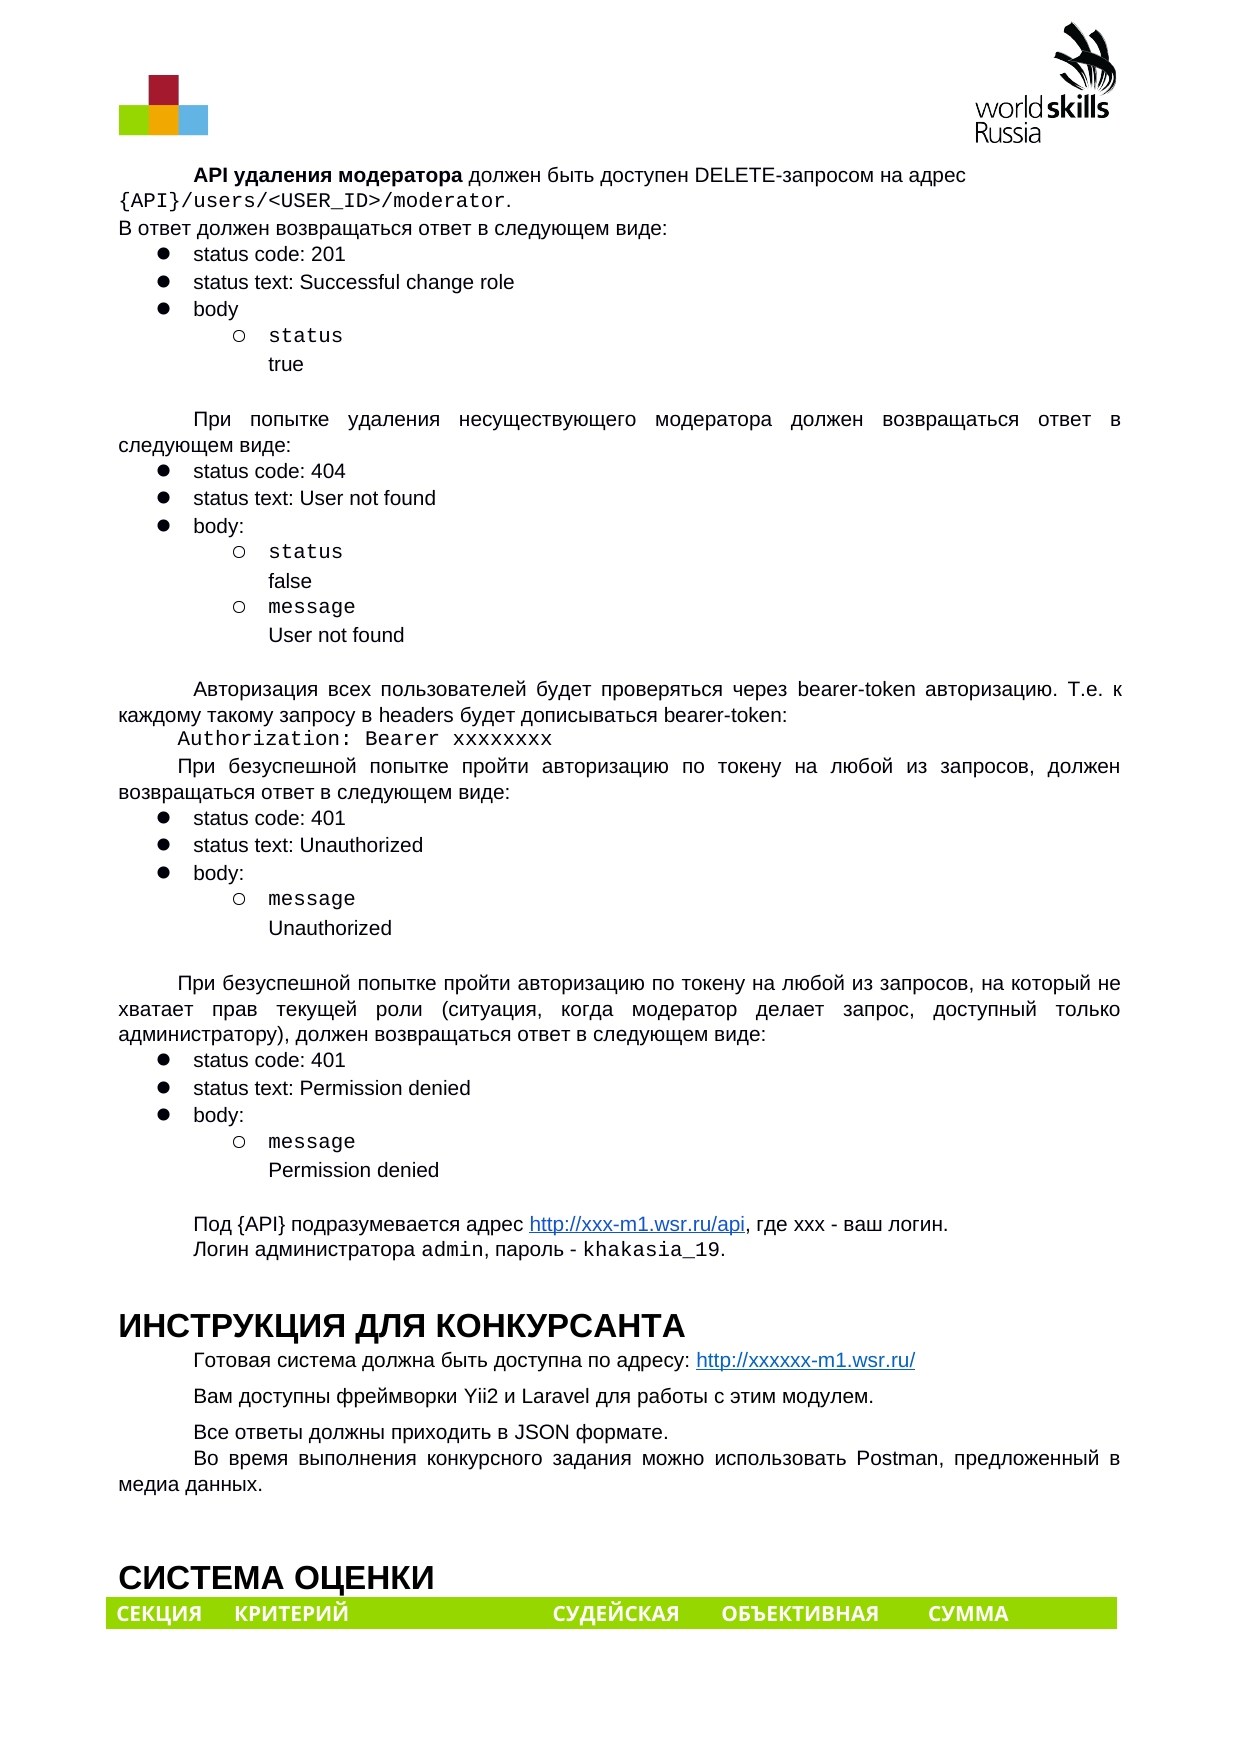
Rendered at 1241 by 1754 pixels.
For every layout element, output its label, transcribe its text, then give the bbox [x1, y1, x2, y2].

text Авторизация всех пользователей будет проверяться через bearer-token авторизацию. Т.е. к каждому такому запросу в headers будет дописываться bearer-token: [118, 677, 1122, 726]
text Во время выполнения конкурсного задания можно использовать Postman, предложенный в медиа данных. [118, 1446, 1122, 1495]
list body: [156, 1103, 1122, 1127]
picture [975, 21, 1117, 162]
text Вам доступны фреймворки Yii2 и Laravel для работы с этим модулем. [118, 1384, 1122, 1408]
table_header секция [108, 1599, 224, 1627]
text При безуспешной попытке пройти авторизацию по токену на любой из запросов, на который не хватает прав текущей роли (ситуация, когда модератор делает запрос, доступный только администратору), должен возвращаться ответ в следующем виде: [118, 971, 1122, 1046]
text false [268, 569, 1122, 593]
list message Permission denied [231, 1131, 1122, 1182]
text В ответ должен возвращаться ответ в следующем виде: [118, 216, 1122, 240]
list status text: Successful change role [156, 269, 1122, 294]
table_header критерий [226, 1599, 542, 1627]
list status true [231, 325, 1122, 376]
text Authorization: Bearer xxxxxxxx [177, 728, 1122, 752]
text ИНСТРУКЦИя ДЛЯ КОНКУРСАНТА [118, 1306, 1122, 1345]
list status text: Unauthorized [156, 833, 1122, 857]
list body: [156, 861, 1122, 885]
text Логин администратора admin, пароль - khakasia_19. [118, 1237, 1122, 1263]
list status code: 201 [156, 242, 1122, 266]
list status code: 401 [156, 1048, 1122, 1072]
text Готовая система должна быть доступна по адресу: http://xxxxxx-m1.wsr.ru/ [118, 1348, 1122, 1372]
list status text: Permission denied [156, 1076, 1122, 1100]
table_header судейская [544, 1599, 711, 1627]
text При безуспешной попытке пройти авторизацию по токену на любой из запросов, должен возвращаться ответ в следующем виде: [118, 754, 1122, 804]
list message Unauthorized [231, 888, 1122, 939]
list status text: User not found [156, 486, 1122, 510]
list status code: 401 [156, 806, 1122, 829]
list СИСТЕМА ОЦЕНКИ [118, 1558, 1122, 1597]
list status [231, 541, 1122, 565]
text При попытке удаления несуществующего модератора должен возвращаться ответ в следующем виде: [118, 407, 1122, 457]
list body: [156, 514, 1122, 538]
list body [156, 297, 1122, 321]
text API удаления модератора должен быть доступен DELETE-запросом на адрес {API}/users/<USER_ID>/moderator. [118, 162, 1122, 214]
list status code: 404 [156, 459, 1122, 483]
list message User not found [231, 596, 1122, 647]
table_header сумма [920, 1599, 1115, 1627]
table_header объективная [713, 1599, 918, 1627]
text Все ответы должны приходить в JSON формате. [118, 1420, 1122, 1444]
picture [118, 59, 209, 152]
text Под {API} подразумевается адрес http://xxx-m1.wsr.ru/api, где xxx - ваш логин. [118, 1211, 1122, 1235]
